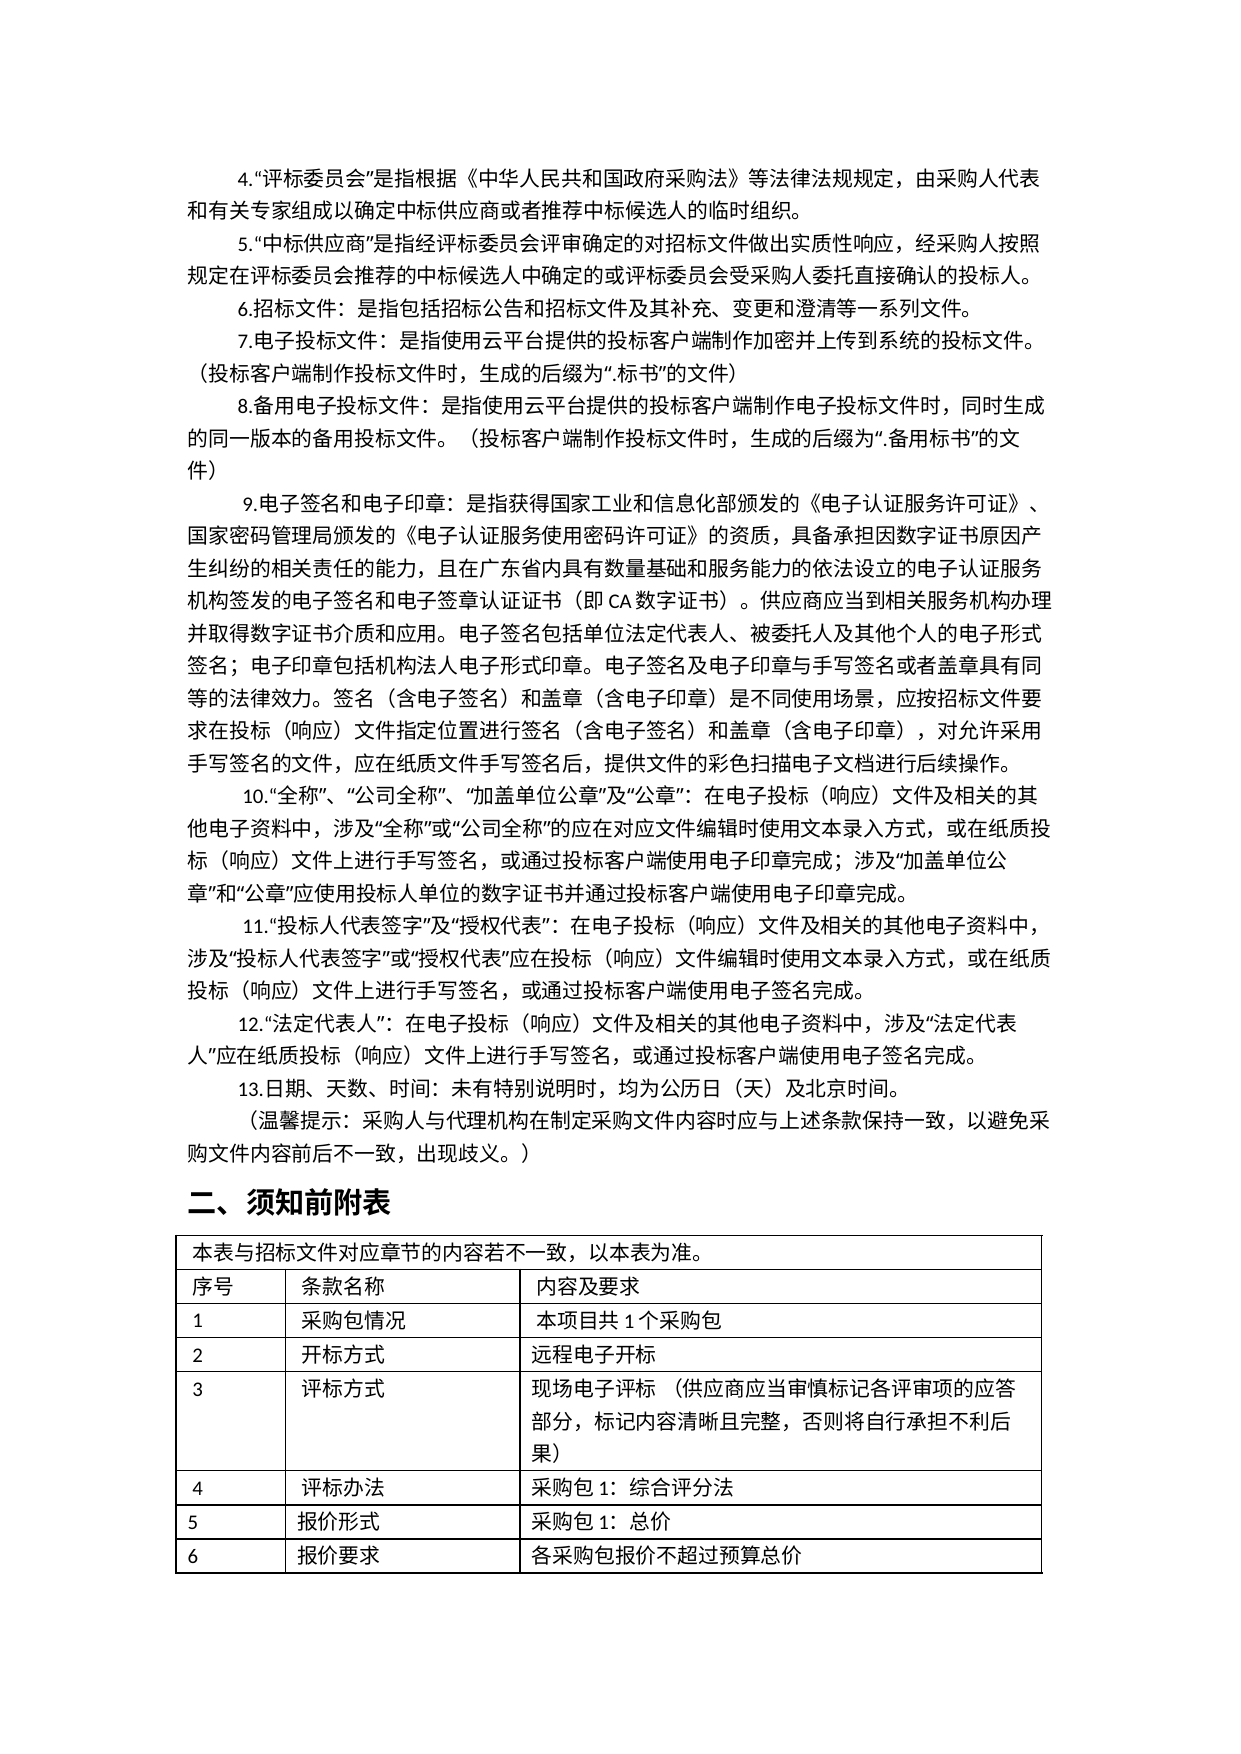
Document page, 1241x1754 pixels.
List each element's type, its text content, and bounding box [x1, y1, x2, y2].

table_cell 报价形式 [286, 1506, 519, 1538]
table_cell 条款名称 [286, 1270, 519, 1303]
table_cell 评标方式 [286, 1372, 519, 1470]
table_cell 报价要求 [286, 1540, 519, 1572]
table_cell 4 [177, 1471, 285, 1504]
text 13.日期、天数、时间：未有特别说明时，均为公历日（天）及北京时间。 [187, 1072, 1053, 1104]
table_cell 6 [177, 1540, 285, 1572]
table_cell 2 [177, 1338, 285, 1371]
text 4.“评标委员会”是指根据《中华人民共和国政府采购法》等法律法规规定，由采购人代表和有关专家组成以确定中标供应商或者推荐中标候选人的临时组织。 [187, 162, 1053, 227]
table_cell 现场电子评标 （供应商应当审慎标记各评审项的应答部分，标记内容清晰且完整，否则将自行承担不利后果） [521, 1372, 1041, 1470]
text 9.电子签名和电子印章：是指获得国家工业和信息化部颁发的《电子认证服务许可证》、国家密码管理局颁发的《电子认证服务使用密码许可证》的资质，具备承担因数字证书原因产生纠纷的相关责任的能力，且在广东省内具有数量基础和服务能力的依法设立的电子认证服务机构签发的电子签名和电子签章认证证书（即CA数字证书）。供应商应当到相关服务机构办理并取得数字证书介质和应用。电子签名包括单位法定代表人、被委托人及其他个人的电子形式签名；电子印章包括机构法人电子形式印章。电子签名及电子印章与手写签名或者盖章具有同等的法律效力。签名（含电子签名）和盖章（含电子印章）是不同使用场景，应按招标文件要求在投标（响应）文件指定位置进行签名（含电子签名）和盖章（含电子印章），对允许采用手写签名的文件，应在纸质文件手写签名后，提供文件的彩色扫描电子文档进行后续操作。 [187, 487, 1053, 779]
table_cell 评标办法 [286, 1471, 519, 1504]
text 6.招标文件：是指包括招标公告和招标文件及其补充、变更和澄清等一系列文件。 [187, 292, 1053, 324]
table_cell 本项目共1个采购包 [521, 1304, 1041, 1337]
table_header 本表与招标文件对应章节的内容若不一致，以本表为准。 [177, 1236, 1041, 1268]
table_cell 3 [177, 1372, 285, 1470]
table_cell 1 [177, 1304, 285, 1337]
table_cell 开标方式 [286, 1338, 519, 1371]
text 10.“全称”、“公司全称”、“加盖单位公章”及“公章”：在电子投标（响应）文件及相关的其他电子资料中，涉及“全称”或“公司全称”的应在对应文件编辑时使用文本录入方式，或在纸质投标（响应）文件上进行手写签名，或通过投标客户端使用电子印章完成；涉及“加盖单位公章”和“公章”应使用投标人单位的数字证书并通过投标客户端使用电子印章完成。 [187, 779, 1053, 909]
table_cell 采购包1：总价 [521, 1506, 1041, 1538]
text 8.备用电子投标文件：是指使用云平台提供的投标客户端制作电子投标文件时，同时生成的同一版本的备用投标文件。（投标客户端制作投标文件时，生成的后缀为“.备用标书”的文件） [187, 389, 1053, 487]
table_cell 采购包1：综合评分法 [521, 1471, 1041, 1504]
table_cell 5 [177, 1506, 285, 1538]
table_cell 序号 [177, 1270, 285, 1303]
table_cell 远程电子开标 [521, 1338, 1041, 1371]
text 二、须知前附表 [187, 1169, 1053, 1234]
text 12.“法定代表人”：在电子投标（响应）文件及相关的其他电子资料中，涉及“法定代表人”应在纸质投标（响应）文件上进行手写签名，或通过投标客户端使用电子签名完成。 [187, 1007, 1053, 1072]
table_cell 内容及要求 [521, 1270, 1041, 1303]
text 11.“投标人代表签字”及“授权代表”：在电子投标（响应）文件及相关的其他电子资料中，涉及“投标人代表签字”或“授权代表”应在投标（响应）文件编辑时使用文本录入方式，或在纸质投标（响应）文件上进行手写签名，或通过投标客户端使用电子签名完成。 [187, 909, 1053, 1007]
text 7.电子投标文件：是指使用云平台提供的投标客户端制作加密并上传到系统的投标文件。（投标客户端制作投标文件时，生成的后缀为“.标书”的文件） [187, 324, 1053, 389]
text 5.“中标供应商”是指经评标委员会评审确定的对招标文件做出实质性响应，经采购人按照规定在评标委员会推荐的中标候选人中确定的或评标委员会受采购人委托直接确认的投标人。 [187, 227, 1053, 292]
table_cell 采购包情况 [286, 1304, 519, 1337]
text （温馨提示：采购人与代理机构在制定采购文件内容时应与上述条款保持一致，以避免采购文件内容前后不一致，出现歧义。） [187, 1104, 1053, 1169]
table_cell 各采购包报价不超过预算总价 [521, 1540, 1041, 1572]
